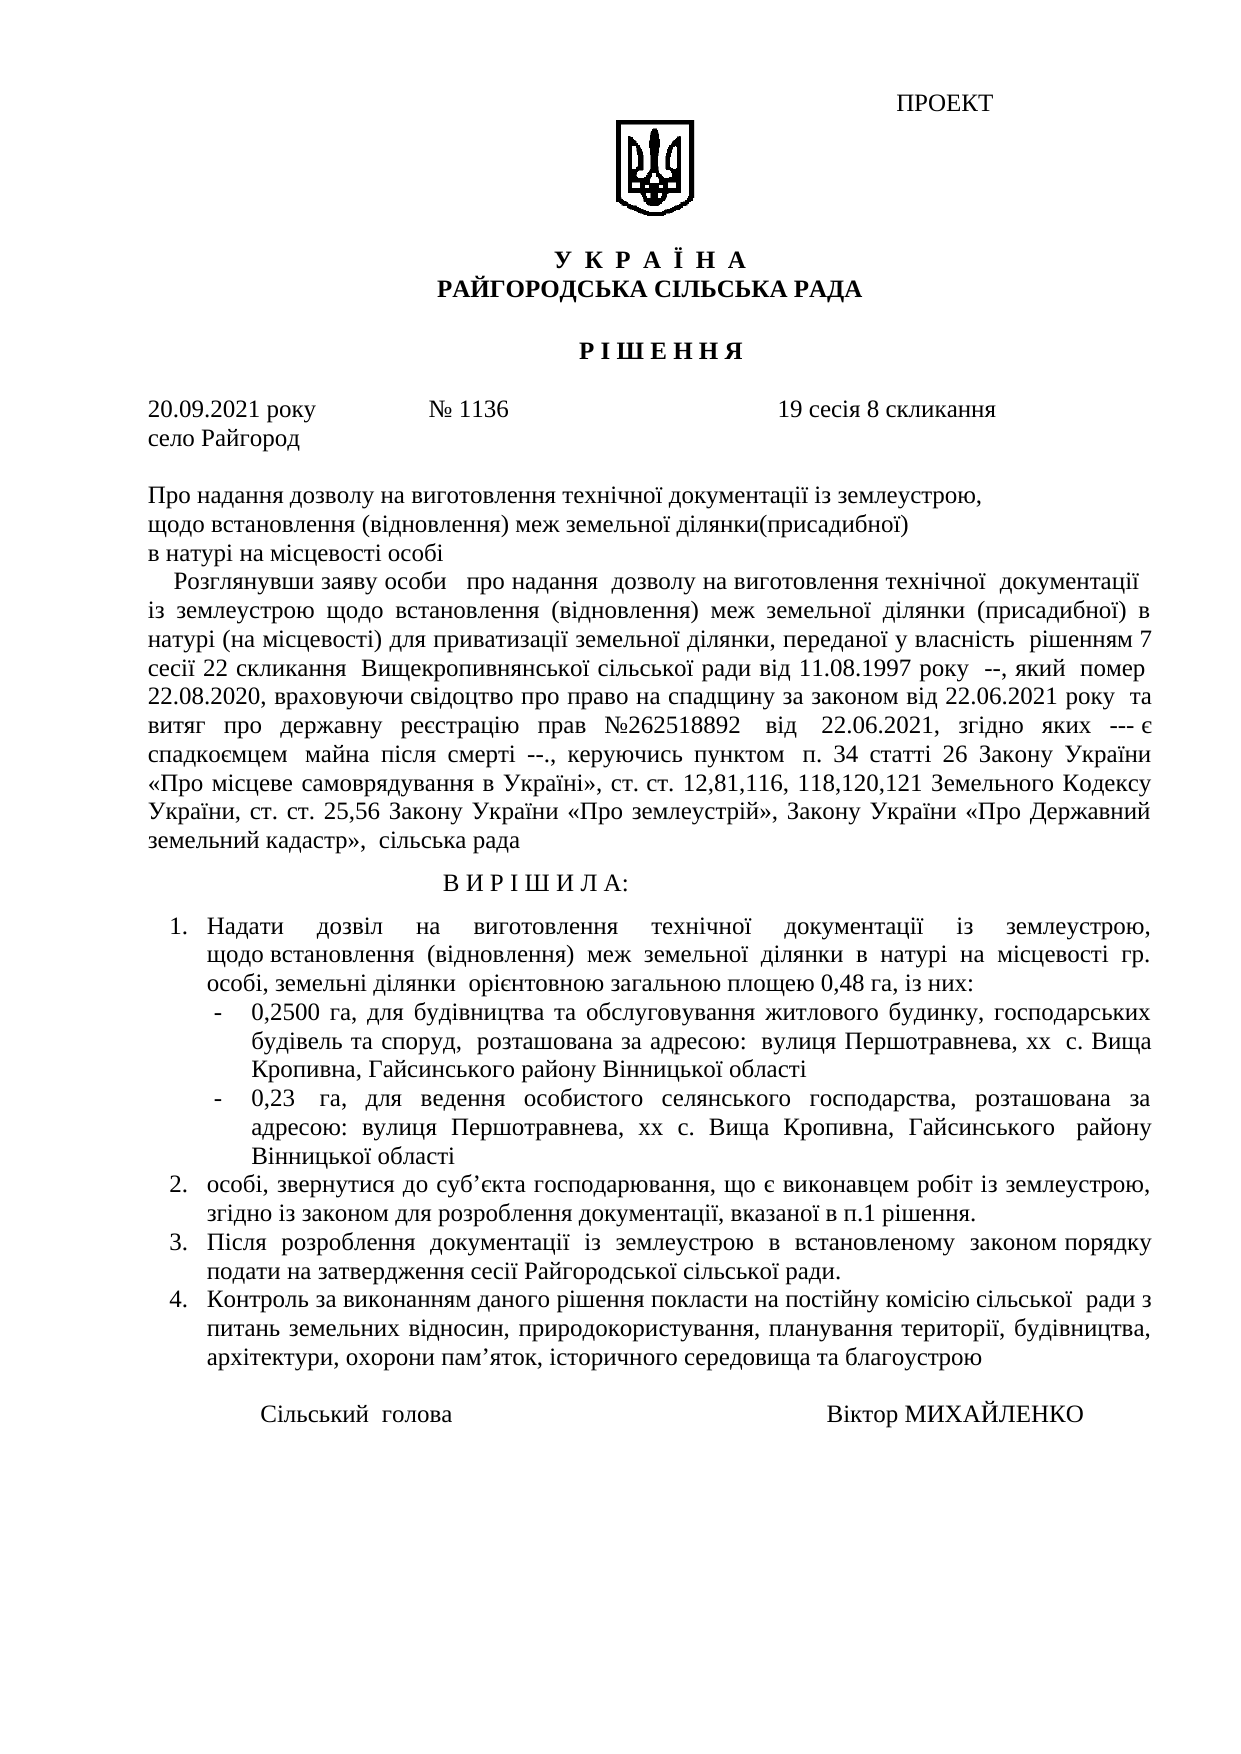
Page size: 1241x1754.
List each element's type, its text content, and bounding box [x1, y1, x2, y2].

text 20.09.2021 року № 1136 19 cесія 8 скликання [148, 394, 1152, 423]
list Після розроблення документації із землеустрою в встановленому законом порядку подати на затвердження сесії Райгородської сільської ради. [169, 1227, 1152, 1284]
list 0,2500 га, для будівництва та обслуговування житлового будинку, господарських будівель та споруд, розташована за адресою: вулиця Першотравнева, хх с. Вища Кропивна, Гайсинського району Вінницької області [213, 997, 1152, 1083]
picture [614, 117, 695, 217]
text У К Р А Ї Н А [148, 245, 1152, 274]
text РАЙГОРОДСЬКА СІЛЬСЬКА РАДА [148, 274, 1152, 303]
list 0,23 га, для ведення особистого селянського господарства, розташована за адресою: вулиця Першотравнева, хх с. Вища Кропивна, Гайсинського району Вінницької області [213, 1083, 1152, 1169]
text ПРОЕКТ [185, 88, 1152, 117]
text Сільський голова Віктор МИХАЙЛЕНКО [260, 1399, 1152, 1428]
text Розглянувши заяву особи про надання дозволу на виготовлення технічної документації із землеустрою щодо встановлення (відновлення) меж земельної ділянки (присадибної) в натурі (на місцевості) для приватизації земельної ділянки, переданої у власність рішенням 7 сесії 22 скликання Вищекропивнянської сільської ради від 11.08.1997 року --, який помер 22.08.2020, враховуючи свідоцтво про право на спадщину за законом від 22.06.2021 року та витяг про державну реєстрацію прав №262518892 від 22.06.2021, згідно яких --- є спадкоємцем майна після смерті --., керуючись пунктом п. 34 статті 26 Закону України «Про місцеве самоврядування в Україні», ст. ст. 12,81,116, 118,120,121 Земельного Кодексу України, ст. ст. 25,56 Закону України «Про землеустрій», Закону України «Про Державний земельний кадастр», сільська рада [148, 566, 1152, 854]
text Р І Ш Е Н Н Я [443, 336, 1152, 365]
text село Райгород [148, 423, 1152, 451]
text щодо встановлення (відновлення) меж земельної ділянки(присадибної) [148, 509, 1152, 538]
text Про надання дозволу на виготовлення технічної документації із землеустрою, [148, 480, 1152, 509]
list Надати дозвіл на виготовлення технічної документації із землеустрою, щодо встановлення (відновлення) меж земельної ділянки в натурі на місцевості гр. особі, земельні ділянки орієнтовною загальною площею 0,48 га, із них: [169, 911, 1152, 997]
text В И Р І Ш И Л А: [148, 868, 1152, 897]
list особі, звернутися до суб’єкта господарювання, що є виконавцем робіт із землеустрою, згідно із законом для розроблення документації, вказаної в п.1 рішення. [169, 1169, 1152, 1227]
text в натурі на місцевості особі [148, 538, 1152, 566]
list Контроль за виконанням даного рішення покласти на постійну комісію сільської ради з питань земельних відносин, природокористування, планування території, будівництва, архітектури, охорони пам’яток, історичного середовища та благоустрою [169, 1284, 1152, 1371]
